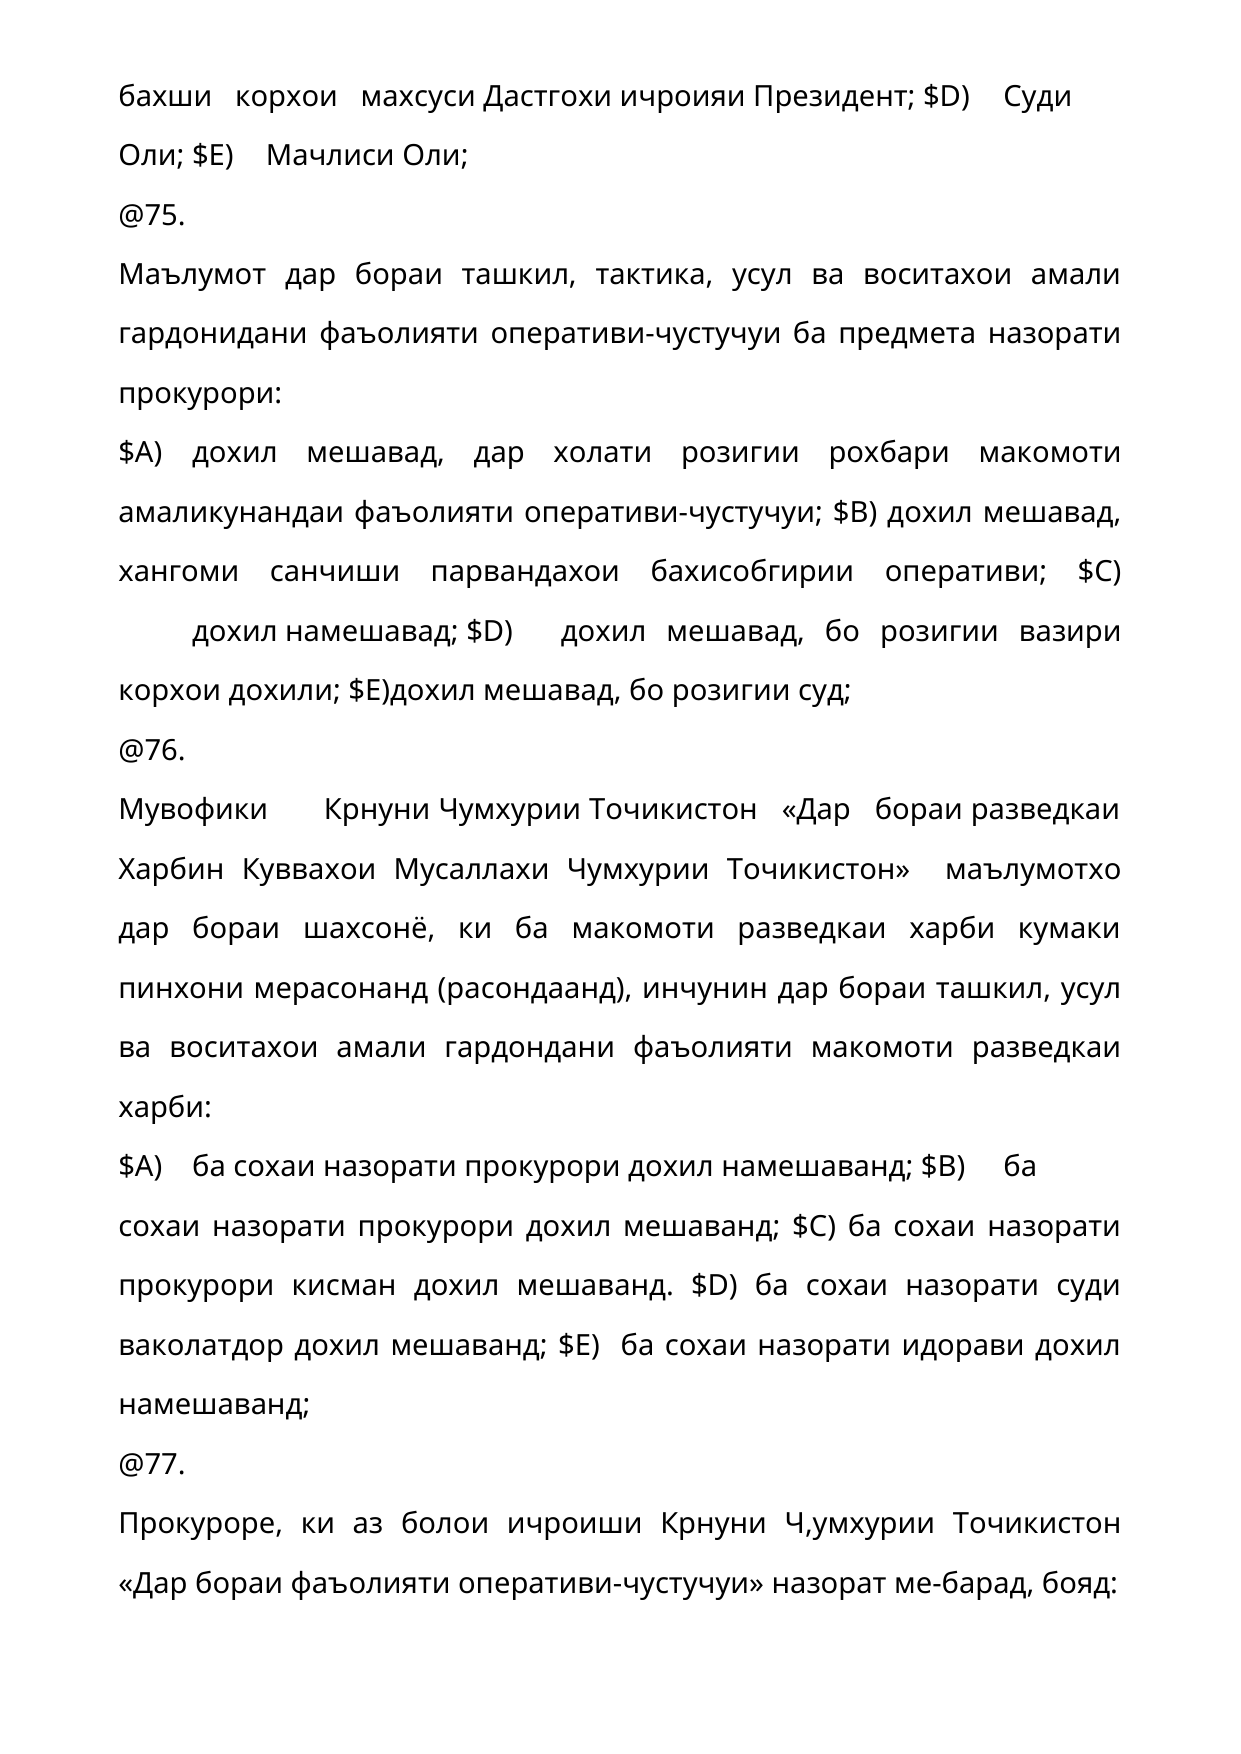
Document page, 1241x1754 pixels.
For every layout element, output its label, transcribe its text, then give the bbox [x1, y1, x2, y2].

text $A) ба сохаи назорати прокурори дохил намешаванд; $B) ба сохаи назорати прокурори дохил мешаванд; $C) ба сохаи назорати прокурори кисман дохил мешаванд. $D) ба сохаи назорати суди ваколатдор дохил мешаванд; $Е) ба сохаи назорати идорави дохил намешаванд; [118, 1146, 1122, 1423]
text Прокуроре, ки аз болои ичроиши Крнуни Ч,умхурии Точикистон «Дар бораи фаъолияти оперативи-чустучуи» назорат ме-барад, бояд: [118, 1502, 1122, 1602]
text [118, 75, 1122, 174]
text Маълумот дар бораи ташкил, тактика, усул ва воситахои амали гардонидани фаъолияти оперативи-чустучуи ба предмета назорати прокурори: [118, 253, 1122, 412]
text @75. [118, 194, 1122, 233]
text $A) дохил мешавад, дар холати розигии рохбари макомоти амаликунандаи фаъолияти оперативи-чустучуи; $B) дохил мешавад, хангоми санчиши парвандахои бахисобгирии оперативи; $C) дохил намешавад; $D) дохил мешавад, бо розигии вазири корхои дохили; $Е)дохил мешавад, бо розигии суд; [118, 432, 1122, 709]
text Мувофики Крнуни Чумхурии Точикистон «Дар бораи разведкаи Харбин Куввахои Мусаллахи Чумхурии Точикистон» маълумотхо дар бораи шахсонё, ки ба макомоти разведкаи харби кумаки пинхони мерасонанд (расондаанд), инчунин дар бораи ташкил, усул ва воситахои амали гардондани фаъолияти макомоти разведкаи харби: [118, 789, 1122, 1126]
text @76. [118, 729, 1122, 769]
text @77. [118, 1443, 1122, 1483]
